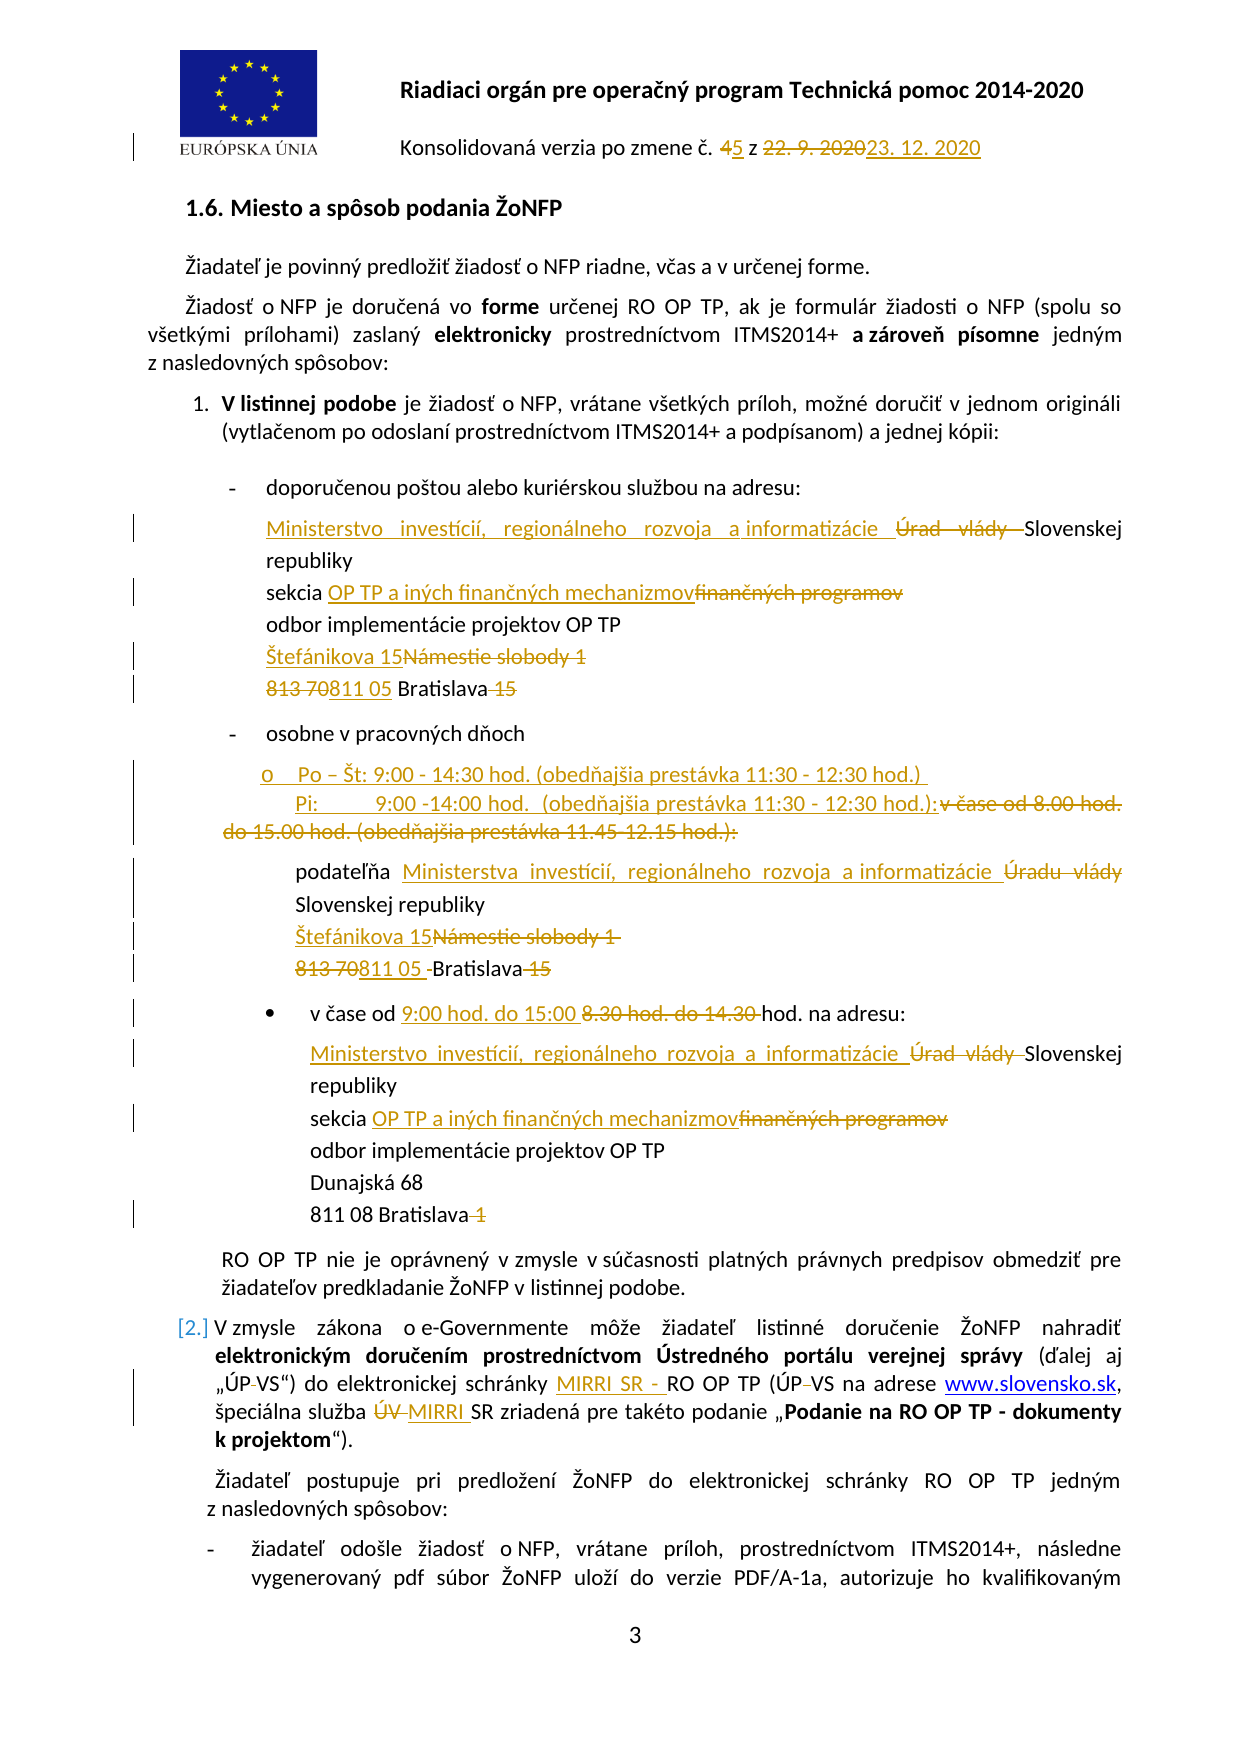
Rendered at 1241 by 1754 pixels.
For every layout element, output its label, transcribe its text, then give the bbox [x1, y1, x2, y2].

text sekcia [266, 578, 1122, 606]
text Slovenskej republiky [310, 1039, 1122, 1099]
list V zmysle zákona o e-Governmente môže žiadateľ listinné doručenie ŽoNFP nahradiť elektronickým doručením prostredníctvom Ústredného portálu verejnej správy (ďalej aj „ÚPVS“) do elektronickej schránky RO OP TP (ÚPVS na adrese www.slovensko.sk, špeciálna služba SR zriadená pre takéto podanie „Podanie na RO OP TP - dokumenty k projektom“). [177, 1313, 1122, 1453]
text Bratislava [266, 674, 1122, 703]
text Slovenskej republiky [266, 514, 1122, 574]
text Bratislava [221, 954, 1122, 982]
text Dunajská 68 [310, 1168, 1122, 1196]
list V listinnej podobe je žiadosť o NFP, vrátane všetkých príloh, možné doručiť v jednom origináli (vytlačenom po odoslaní prostredníctvom ITMS2014+ a podpísanom) a jednej kópii: [192, 389, 1122, 445]
text podateľňa Slovenskej republiky [295, 857, 1122, 918]
list Žiadateľ postupuje pri predložení ŽoNFP do elektronickej schránky RO OP TP jedným z nasledovných spôsobov: [207, 1466, 1122, 1522]
list osobne v pracovných dňoch [228, 719, 1122, 747]
list doporučenou poštou alebo kuriérskou službou na adresu: [228, 473, 1122, 501]
text odbor implementácie projektov OP TP [310, 1136, 1122, 1164]
text odbor implementácie projektov OP TP [266, 610, 1122, 638]
list Miesto a spôsob podania ŽoNFP [185, 192, 1122, 222]
text sekcia [310, 1104, 1122, 1132]
picture [179, 50, 318, 155]
list v čase od hod. na adresu: [266, 999, 1122, 1027]
text 811 08 Bratislava [310, 1200, 1122, 1228]
text Žiadosť o NFP je doručená vo forme určenej RO OP TP, ak je formulár žiadosti o NFP (spolu so všetkými prílohami) zaslaný elektronicky prostredníctvom ITMS2014+ a zároveň písomne jedným z nasledovných spôsobov: [148, 292, 1122, 377]
text Žiadateľ je povinný predložiť žiadosť o NFP riadne, včas a v určenej forme. [148, 252, 1122, 280]
text RO OP TP nie je oprávnený v zmysle v súčasnosti platných právnych predpisov obmedziť pre žiadateľov predkladanie ŽoNFP v listinnej podobe. [221, 1245, 1122, 1301]
